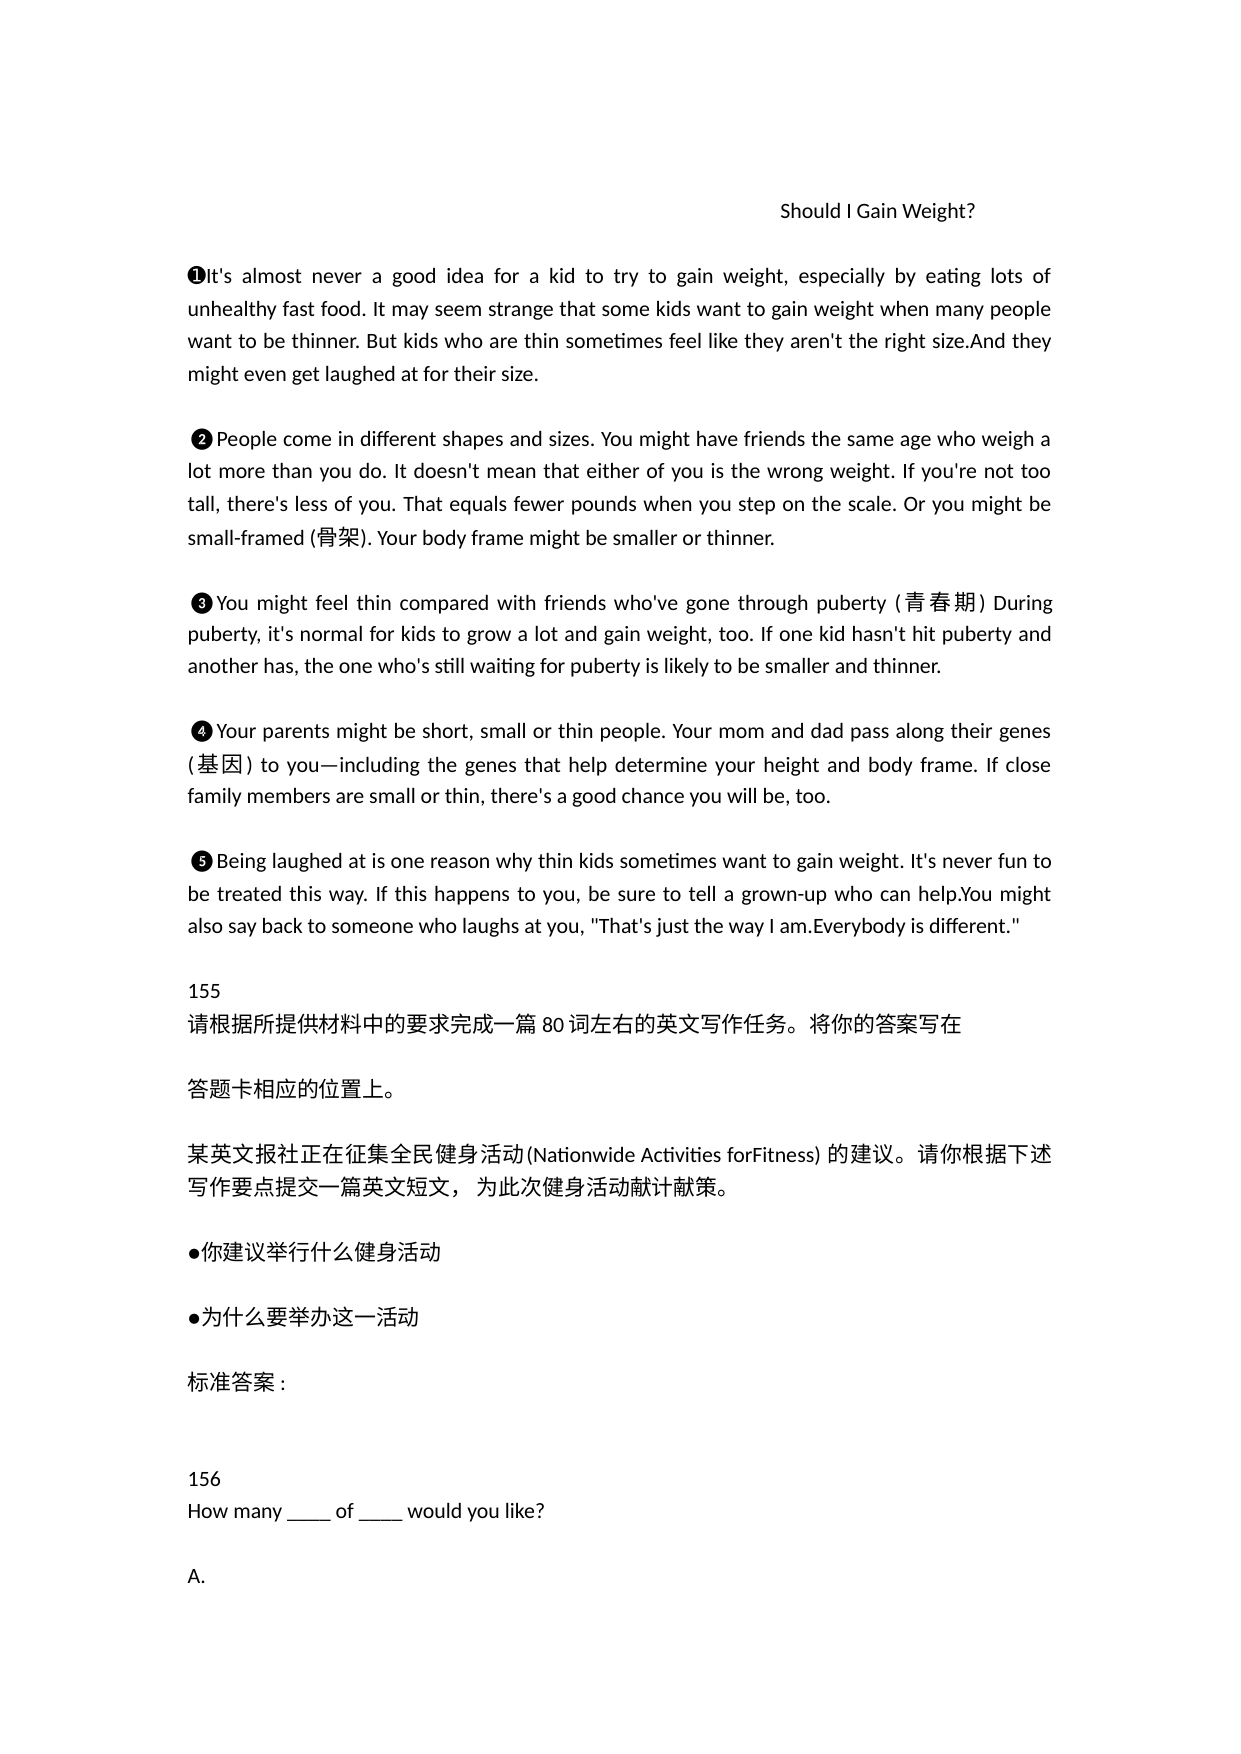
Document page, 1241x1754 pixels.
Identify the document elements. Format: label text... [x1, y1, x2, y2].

text ❺Being laughed at is one reason why thin kids sometimes want to gain weight. It's never fun to be treated this way. If this happens to you, be sure to tell a grown-up who can help.You might also say back to someone who laughs at you, "That's just the way I am.Everybody is different." [187, 844, 1053, 942]
text Should I Gain Weight? [187, 194, 1053, 227]
text ❷People come in different shapes and sizes. You might have friends the same age who weigh a lot more than you do. It doesn't mean that either of you is the wrong weight. If you're not too tall, there's less of you. That equals fewer pounds when you step on the scale. Or you might be small-framed (骨架). Your body frame might be smaller or thinner. [187, 422, 1053, 552]
text ●你建议举行什么健身活动 [187, 1234, 1053, 1267]
text 答题卡相应的位置上。 [187, 1072, 1053, 1104]
text ➊It's almost never a good idea for a kid to try to gain weight, especially by eating lots of unhealthy fast food. It may seem strange that some kids want to gain weight when many people want to be thinner. But kids who are thin sometimes feel like they aren't the right size.And they might even get laughed at for their size. [187, 259, 1053, 389]
text 155 [187, 974, 1053, 1007]
text A. [187, 1559, 1053, 1592]
text ❹Your parents might be short, small or thin people. Your mom and dad pass along their genes (基因) to you—including the genes that help determine your height and body frame. If close family members are small or thin, there's a good chance you will be, too. [187, 714, 1053, 812]
text 某英文报社正在征集全民健身活动(Nationwide Activities forFitness) 的建议。请你根据下述写作要点提交一篇英文短文， 为此次健身活动献计献策。 [187, 1137, 1053, 1202]
text ●为什么要举办这一活动 [187, 1299, 1053, 1332]
text 请根据所提供材料中的要求完成一篇80词左右的英文写作任务。将你的答案写在 [187, 1007, 1053, 1039]
text How many ____ of ____ would you like? [187, 1494, 1053, 1527]
text 156 [187, 1462, 1053, 1494]
text ❸You might feel thin compared with friends who've gone through puberty (青春期) During puberty, it's normal for kids to grow a lot and gain weight, too. If one kid hasn't hit puberty and another has, the one who's still waiting for puberty is likely to be smaller and thinner. [187, 584, 1053, 682]
text 标准答案 : [187, 1364, 1053, 1397]
